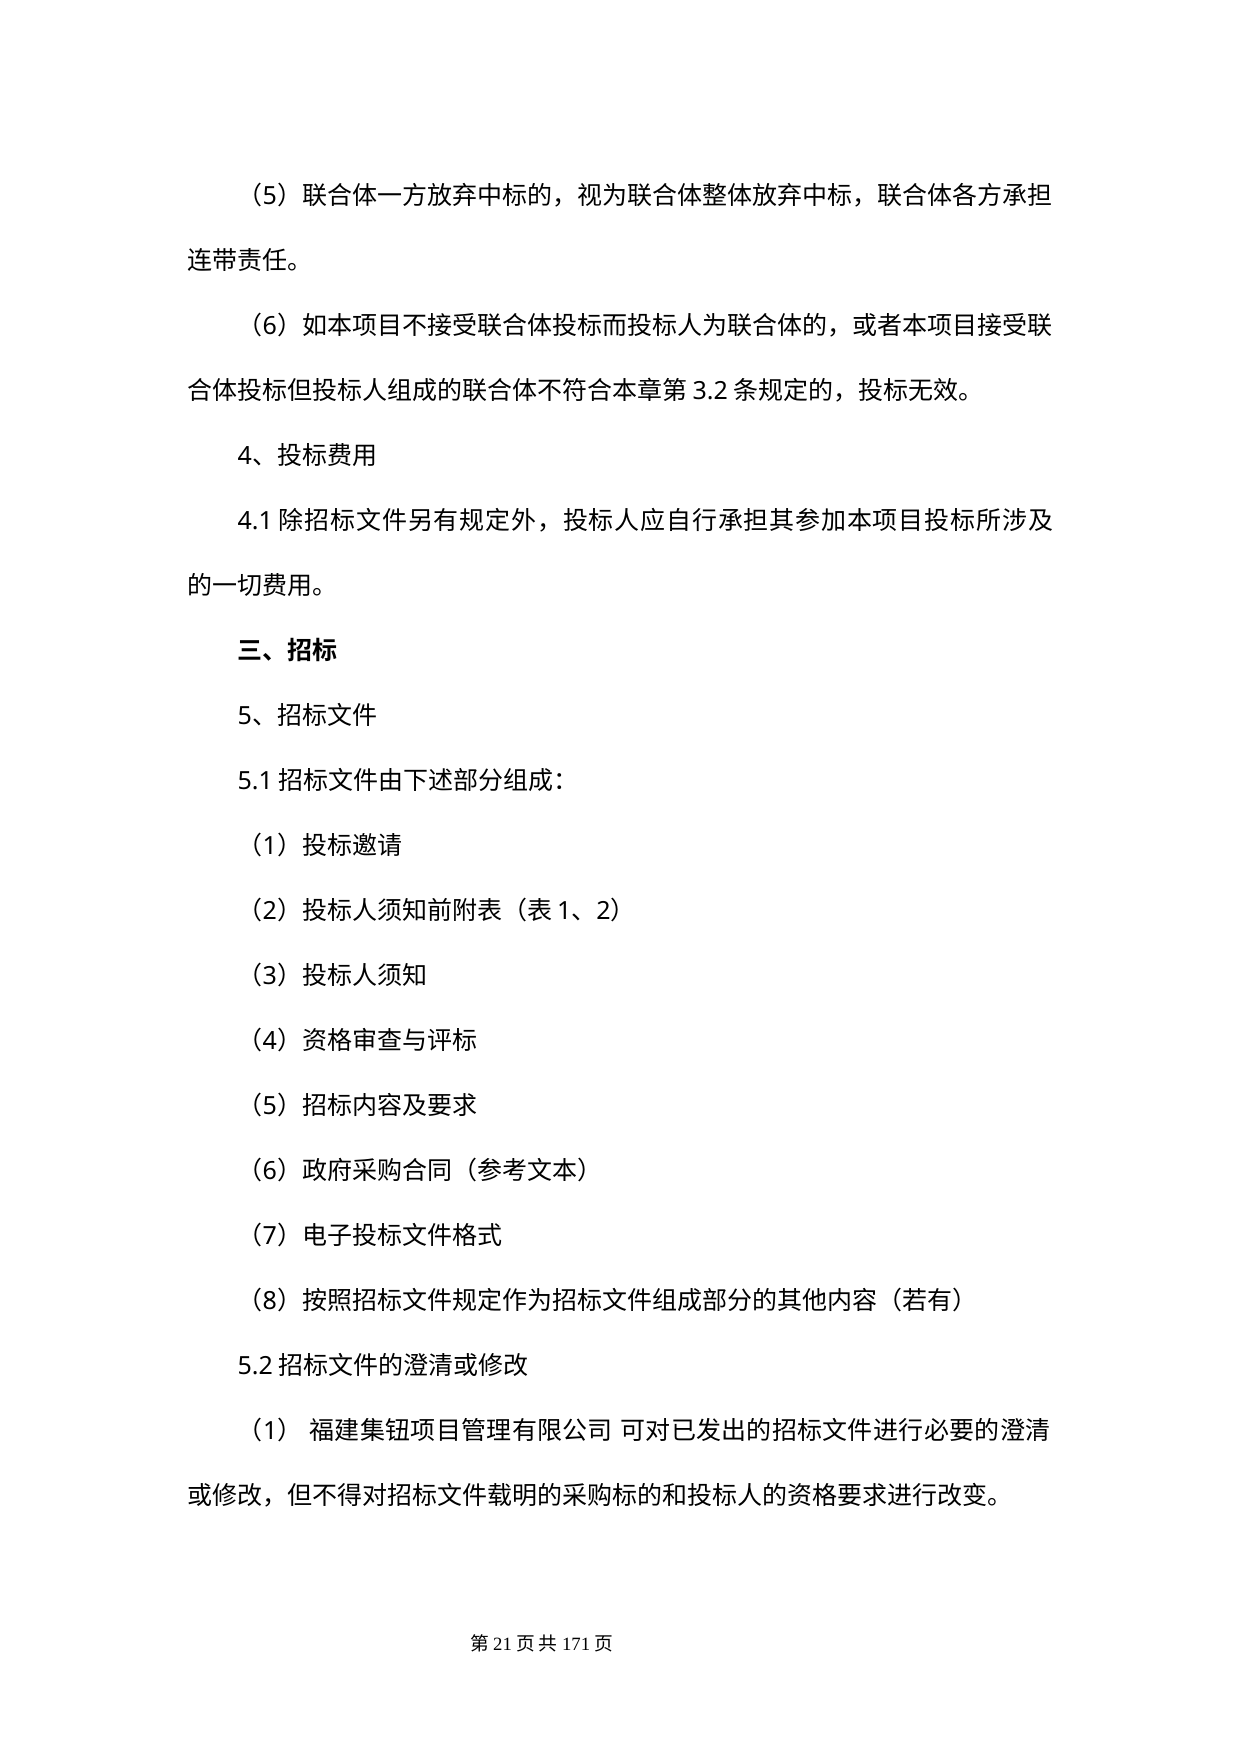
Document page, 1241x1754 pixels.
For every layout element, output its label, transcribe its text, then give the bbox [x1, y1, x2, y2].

text 4.1除招标文件另有规定外，投标人应自行承担其参加本项目投标所涉及的一切费用。 [187, 487, 1053, 617]
text （4）资格审查与评标 [187, 1007, 1053, 1072]
text （7）电子投标文件格式 [187, 1202, 1053, 1267]
text 5、招标文件 [187, 682, 1053, 747]
text （3）投标人须知 [187, 942, 1053, 1007]
text 5.1招标文件由下述部分组成： [187, 747, 1053, 812]
text （6）如本项目不接受联合体投标而投标人为联合体的，或者本项目接受联合体投标但投标人组成的联合体不符合本章第3.2条规定的，投标无效。 [187, 292, 1053, 422]
text （8）按照招标文件规定作为招标文件组成部分的其他内容（若有） [187, 1267, 1053, 1332]
text （6）政府采购合同（参考文本） [187, 1137, 1053, 1202]
text 5.2招标文件的澄清或修改 [187, 1332, 1053, 1397]
text （5）招标内容及要求 [187, 1072, 1053, 1137]
text （1） 福建集钮项目管理有限公司 可对已发出的招标文件进行必要的澄清或修改，但不得对招标文件载明的采购标的和投标人的资格要求进行改变。 [187, 1397, 1053, 1527]
text 三、招标 [187, 617, 1053, 682]
text （2）投标人须知前附表（表1、2） [187, 877, 1053, 942]
text 4、投标费用 [187, 422, 1053, 487]
text （1）投标邀请 [187, 812, 1053, 877]
text （5）联合体一方放弃中标的，视为联合体整体放弃中标，联合体各方承担连带责任。 [187, 162, 1053, 292]
